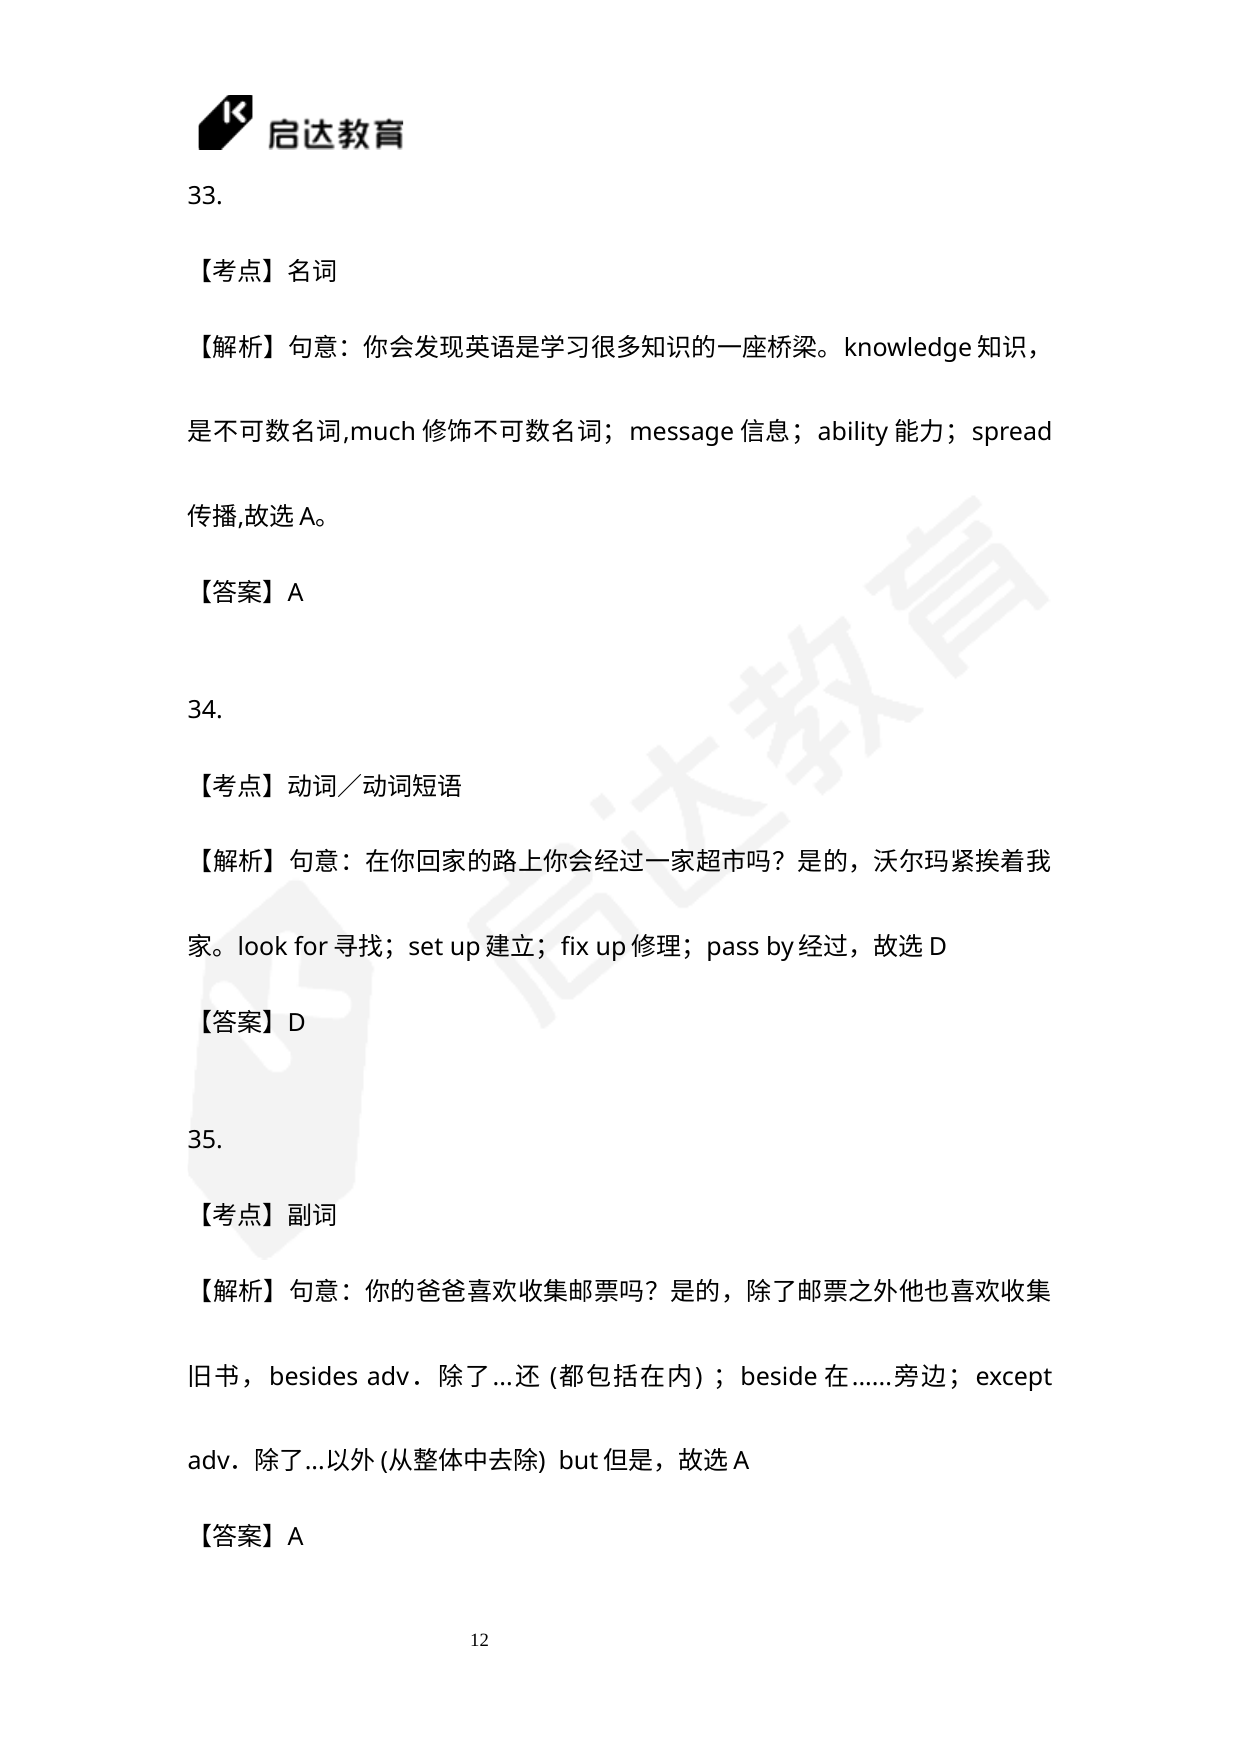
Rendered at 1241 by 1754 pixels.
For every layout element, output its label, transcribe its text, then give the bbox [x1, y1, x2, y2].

picture [198, 95, 404, 150]
text 【考点】副词 [187, 1181, 1053, 1246]
text 35. [187, 1106, 1053, 1171]
text 34. [187, 676, 1053, 741]
text 【答案】D [187, 988, 1053, 1053]
text 33. [187, 162, 1053, 227]
text 【解析】句意：你的爸爸喜欢收集邮票吗？是的，除了邮票之外他也喜欢收集旧书，besides adv．除了...还 (都包括在内) ；beside在......旁边；except adv．除了...以外 (从整体中去除) but但是，故选A [187, 1257, 1053, 1491]
text 【解析】句意：你会发现英语是学习很多知识的一座桥梁。knowledge知识，是不可数名词,much修饰不可数名词；message信息；ability能力；spread传播,故选A。 [187, 313, 1053, 547]
text 【答案】A [187, 1502, 1053, 1567]
text 【考点】名词 [187, 237, 1053, 302]
text 【答案】A [187, 558, 1053, 623]
text 【解析】句意：在你回家的路上你会经过一家超市吗？是的，沃尔玛紧挨着我家。look for寻找；set up建立；fix up修理；pass by经过，故选D [187, 827, 1053, 977]
text 【考点】动词／动词短语 [187, 752, 1053, 817]
